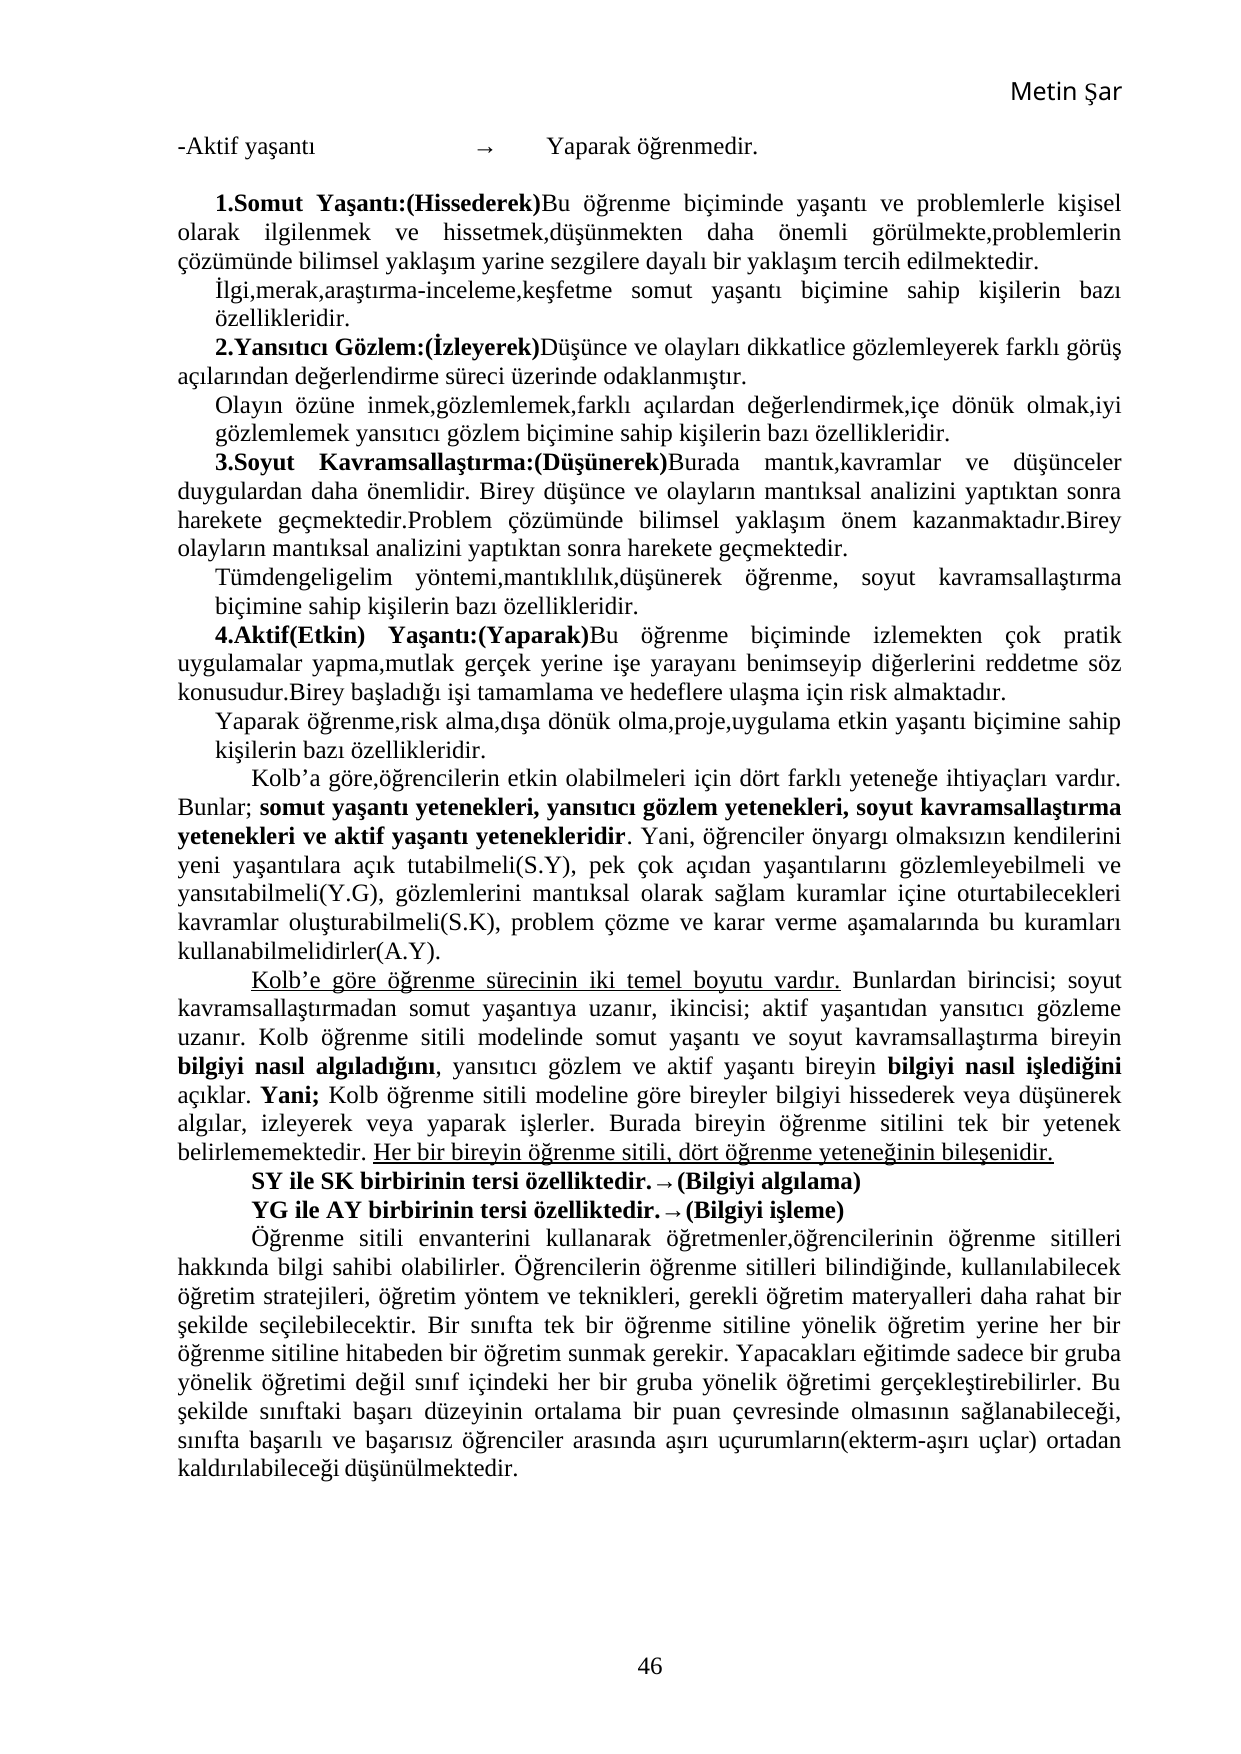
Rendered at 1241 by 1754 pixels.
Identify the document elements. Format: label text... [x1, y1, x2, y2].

text -Aktif yaşantı → Yaparak öğrenmedir. [177, 131, 1122, 160]
text Olayın özüne inmek,gözlemlemek,farklı açılardan değerlendirmek,içe dönük olmak,iyi gözlemlemek yansıtıcı gözlem biçimine sahip kişilerin bazı özellikleridir. [215, 390, 1122, 447]
text 1.Somut Yaşantı:(Hissederek)Bu öğrenme biçiminde yaşantı ve problemlerle kişisel olarak ilgilenmek ve hissetmek,düşünmekten daha önemli görülmekte,problemlerin çözümünde bilimsel yaklaşım yarine sezgilere dayalı bir yaklaşım tercih edilmektedir. [177, 188, 1122, 275]
text İlgi,merak,araştırma-inceleme,keşfetme somut yaşantı biçimine sahip kişilerin bazı özellikleridir. [215, 275, 1122, 332]
text 3.Soyut Kavramsallaştırma:(Düşünerek)Burada mantık,kavramlar ve düşünceler duygulardan daha önemlidir. Birey düşünce ve olayların mantıksal analizini yaptıktan sonra harekete geçmektedir.Problem çözümünde bilimsel yaklaşım önem kazanmaktadır.Birey olayların mantıksal analizini yaptıktan sonra harekete geçmektedir. [177, 447, 1122, 562]
text Kolb’a göre,öğrencilerin etkin olabilmeleri için dört farklı yeteneğe ihtiyaçları vardır. Bunlar; somut yaşantı yetenekleri, yansıtıcı gözlem yetenekleri, soyut kavramsallaştırma yetenekleri ve aktif yaşantı yetenekleridir. Yani, öğrenciler önyargı olmaksızın kendilerini yeni yaşantılara açık tutabilmeli(S.Y), pek çok açıdan yaşantılarını gözlemleyebilmeli ve yansıtabilmeli(Y.G), gözlemlerini mantıksal olarak sağlam kuramlar içine oturtabilecekleri kavramlar oluşturabilmeli(S.K), problem çözme ve karar verme aşamalarında bu kuramları kullanabilmelidirler(A.Y). [177, 763, 1122, 965]
text YG ile AY birbirinin tersi özelliktedir.→(Bilgiyi işleme) [177, 1195, 1122, 1223]
text 2.Yansıtıcı Gözlem:(İzleyerek)Düşünce ve olayları dikkatlice gözlemleyerek farklı görüş açılarından değerlendirme süreci üzerinde odaklanmıştır. [177, 332, 1122, 390]
text Kolb’e göre öğrenme sürecinin iki temel boyutu vardır. Bunlardan birincisi; soyut kavramsallaştırmadan somut yaşantıya uzanır, ikincisi; aktif yaşantıdan yansıtıcı gözleme uzanır. Kolb öğrenme sitili modelinde somut yaşantı ve soyut kavramsallaştırma bireyin bilgiyi nasıl algıladığını, yansıtıcı gözlem ve aktif yaşantı bireyin bilgiyi nasıl işlediğini açıklar. Yani; Kolb öğrenme sitili modeline göre bireyler bilgiyi hissederek veya düşünerek algılar, izleyerek veya yaparak işlerler. Burada bireyin öğrenme sitilini tek bir yetenek belirlememektedir. Her bir bireyin öğrenme sitili, dört öğrenme yeteneğinin bileşenidir. [177, 965, 1122, 1166]
text 4.Aktif(Etkin) Yaşantı:(Yaparak)Bu öğrenme biçiminde izlemekten çok pratik uygulamalar yapma,mutlak gerçek yerine işe yarayanı benimseyip diğerlerini reddetme söz konusudur.Birey başladığı işi tamamlama ve hedeflere ulaşma için risk almaktadır. [177, 620, 1122, 706]
text Tümdengeligelim yöntemi,mantıklılık,düşünerek öğrenme, soyut kavramsallaştırma biçimine sahip kişilerin bazı özellikleridir. [215, 562, 1122, 620]
text Yaparak öğrenme,risk alma,dışa dönük olma,proje,uygulama etkin yaşantı biçimine sahip kişilerin bazı özellikleridir. [215, 706, 1122, 763]
text Öğrenme sitili envanterini kullanarak öğretmenler,öğrencilerinin öğrenme sitilleri hakkında bilgi sahibi olabilirler. Öğrencilerin öğrenme sitilleri bilindiğinde, kullanılabilecek öğretim stratejileri, öğretim yöntem ve teknikleri, gerekli öğretim materyalleri daha rahat bir şekilde seçilebilecektir. Bir sınıfta tek bir öğrenme sitiline yönelik öğretim yerine her bir öğrenme sitiline hitabeden bir öğretim sunmak gerekir. Yapacakları eğitimde sadece bir gruba yönelik öğretimi değil sınıf içindeki her bir gruba yönelik öğretimi gerçekleştirebilirler. Bu şekilde sınıftaki başarı düzeyinin ortalama bir puan çevresinde olmasının sağlanabileceği, sınıfta başarılı ve başarısız öğrenciler arasında aşırı uçurumların(ekterm-aşırı uçlar) ortadan kaldırılabileceği düşünülmektedir. [177, 1223, 1122, 1482]
text SY ile SK birbirinin tersi özelliktedir.→(Bilgiyi algılama) [177, 1166, 1122, 1195]
